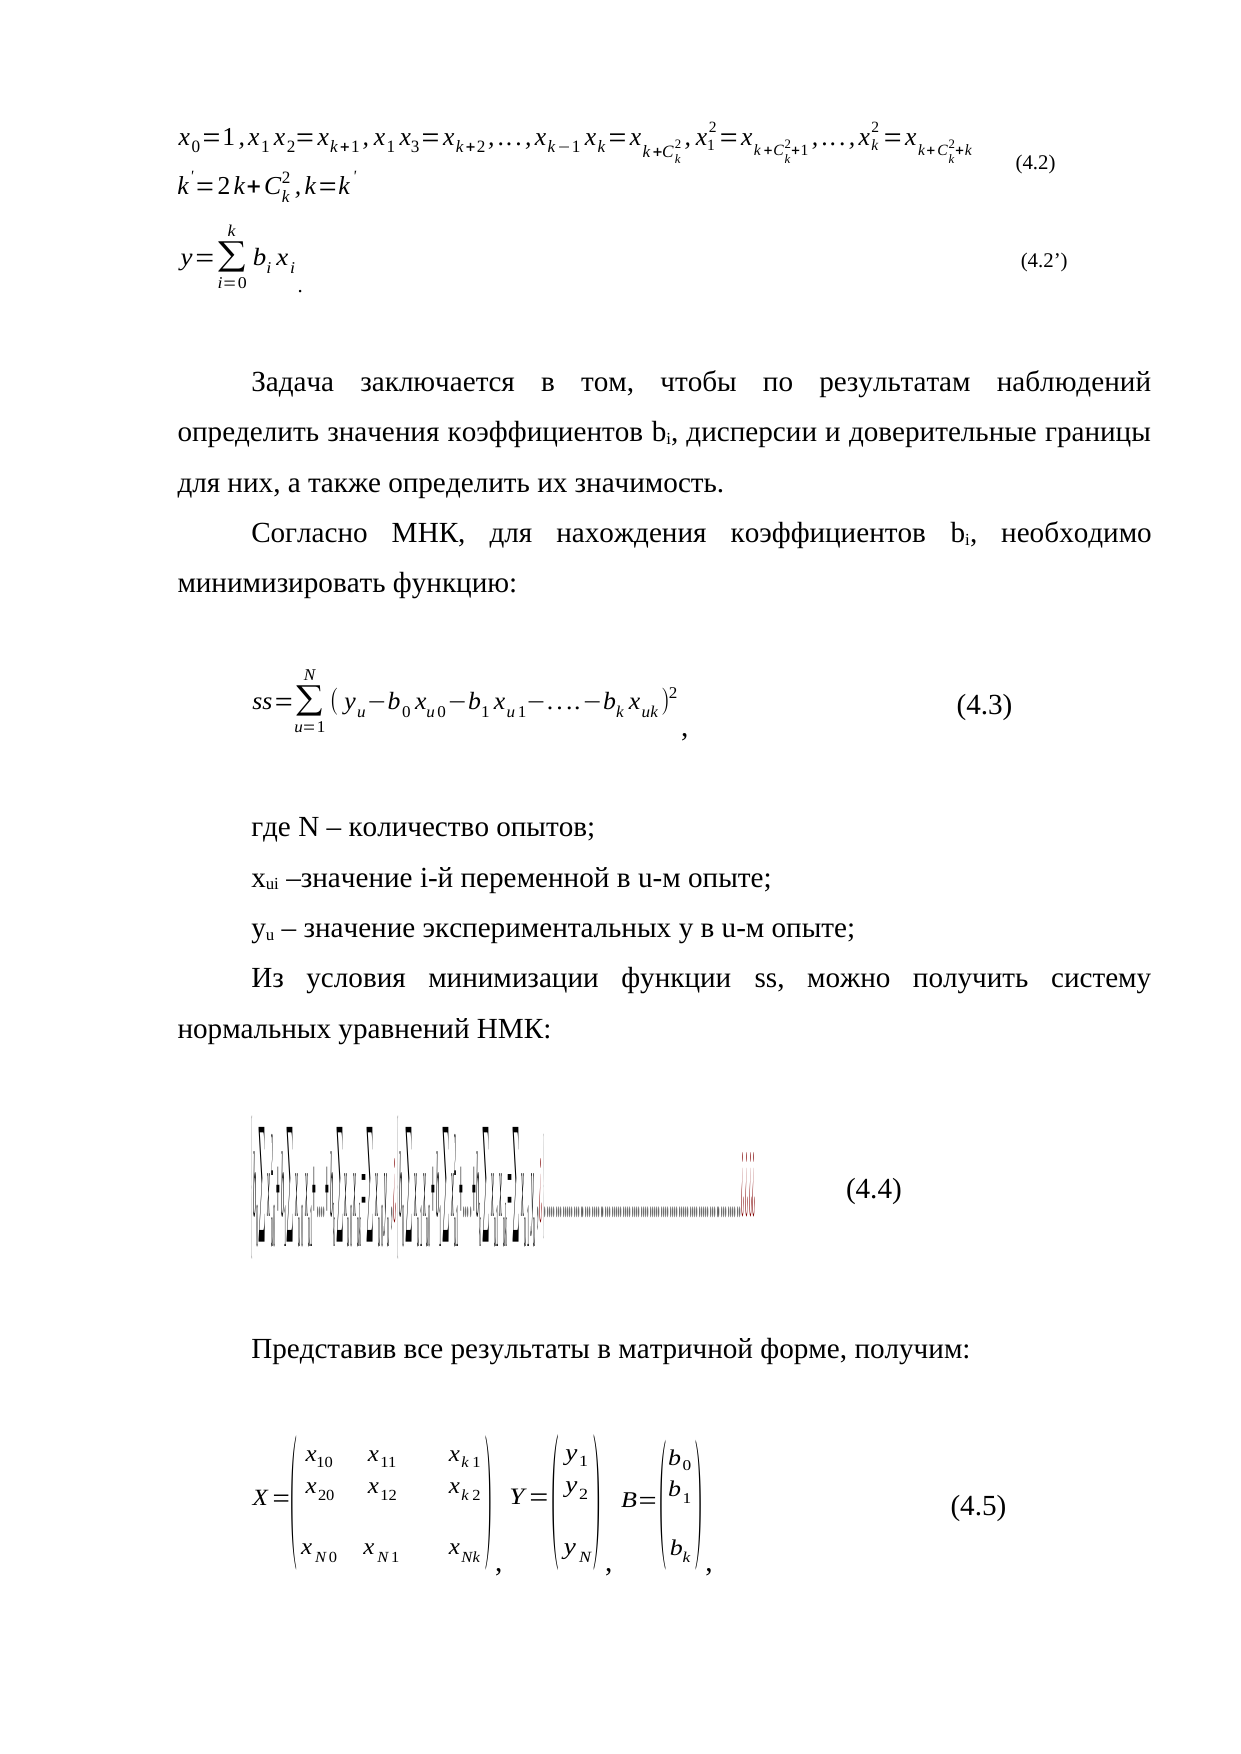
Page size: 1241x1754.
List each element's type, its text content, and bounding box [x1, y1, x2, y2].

text Задача заключается в том, чтобы по результатам наблюдений определить значения коэффициентов bi, дисперсии и доверительные границы для них, а также определить их значимость. [177, 364, 1152, 498]
text где N – количество опытов; [177, 809, 1152, 843]
text Представив все результаты в матричной форме, получим: [177, 1332, 1152, 1365]
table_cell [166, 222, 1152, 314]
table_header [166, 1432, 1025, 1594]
text yu – значение экспериментальных y в u-м опыте; [177, 910, 1152, 944]
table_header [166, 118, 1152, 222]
text xui –значение i-й переменной в u-м опыте; [177, 860, 1152, 893]
text Согласно МНК, для нахождения коэффициентов bi, необходимо минимизировать функцию: [177, 515, 1152, 599]
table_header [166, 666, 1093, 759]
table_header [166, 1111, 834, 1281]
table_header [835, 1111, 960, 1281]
text Из условия минимизации функции ss, можно получить систему нормальных уравнений НМК: [177, 961, 1152, 1044]
